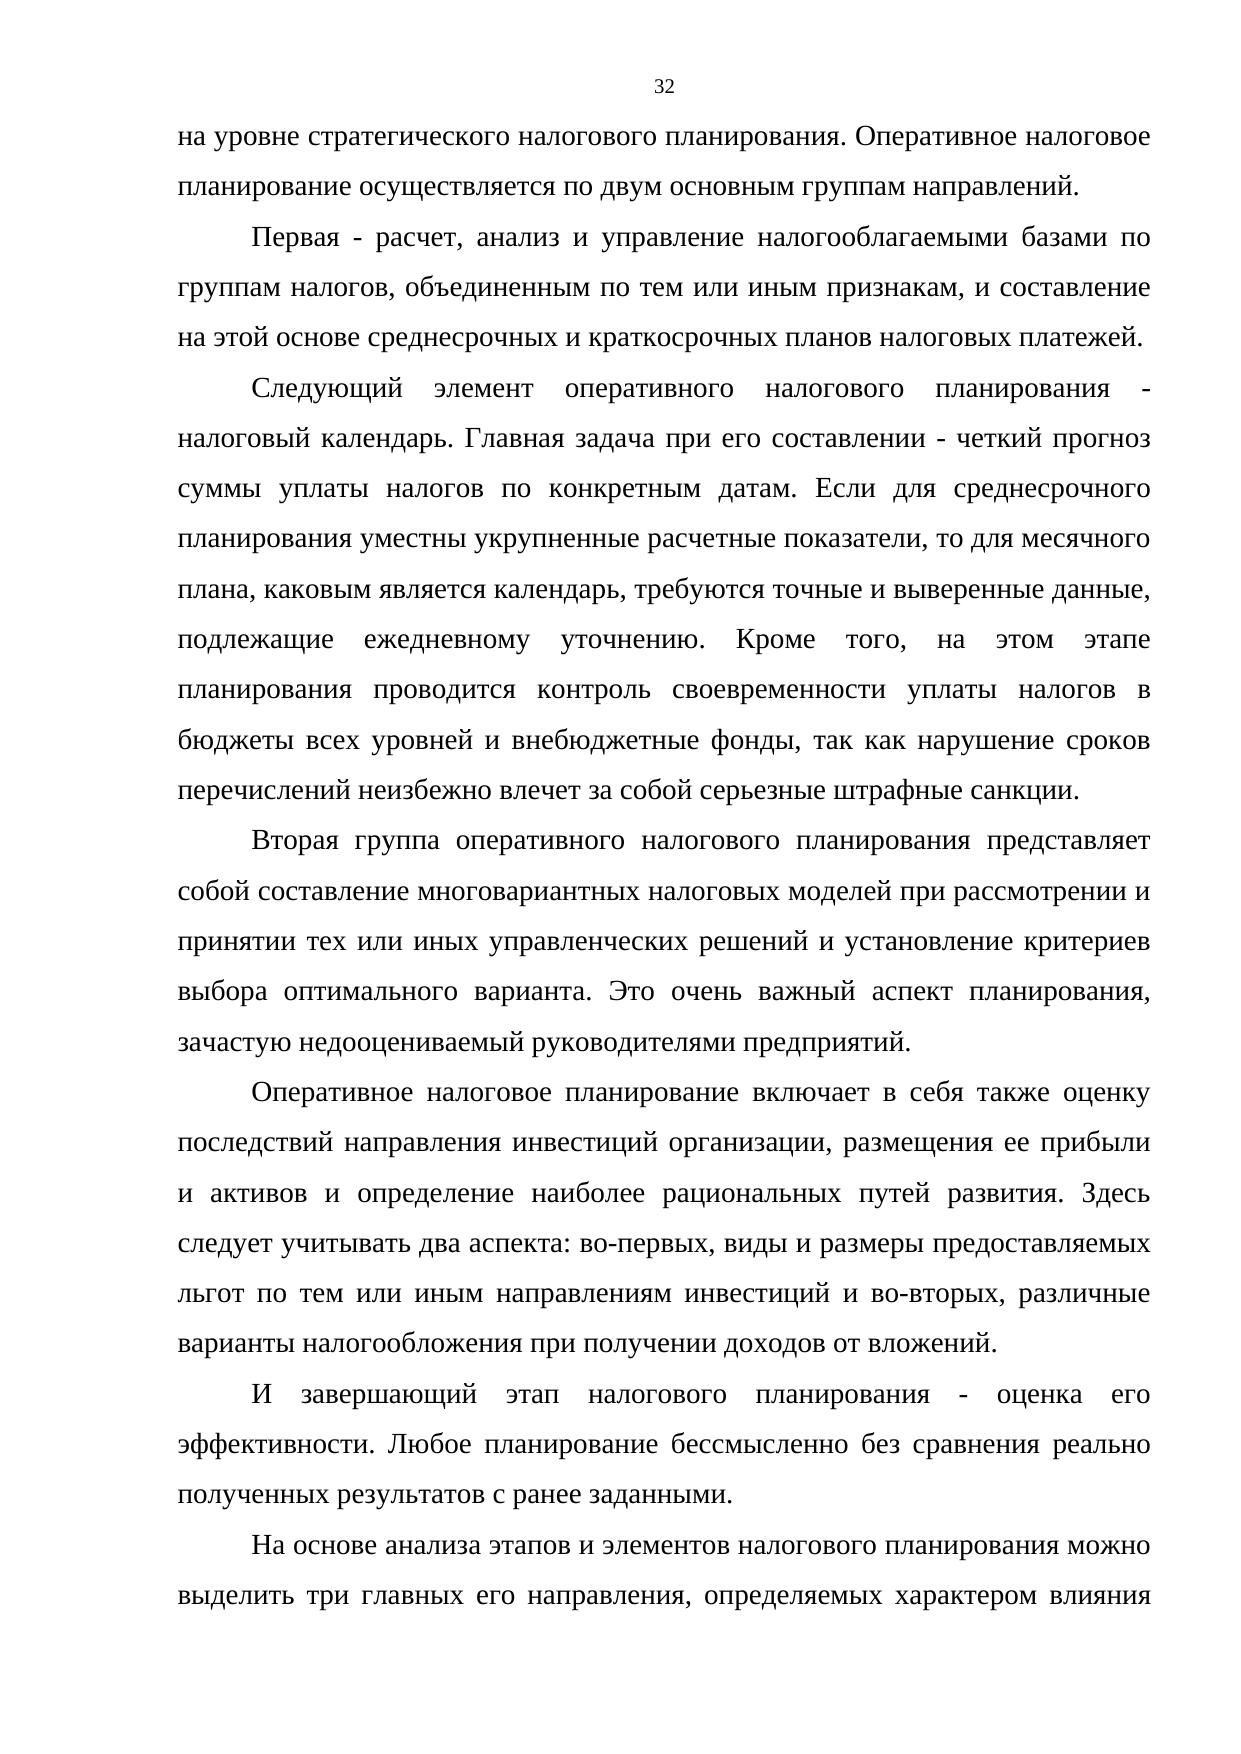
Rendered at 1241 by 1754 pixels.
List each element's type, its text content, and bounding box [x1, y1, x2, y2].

text Вторая группа оперативного налогового планирования представляет собой составление многовариантных налоговых моделей при рассмотрении и принятии тех или иных управленческих решений и установление критериев выбора оптимального варианта. Это очень важный аспект планирования, зачастую недооцениваемый руководителями предприятий. [177, 822, 1152, 1057]
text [177, 118, 1152, 202]
text И завершающий этап налогового планирования - оценка его эффективности. Любое планирование бессмысленно без сравнения реально полученных результатов с ранее заданными. [177, 1376, 1152, 1510]
text Оперативное налоговое планирование включает в себя также оценку последствий направления инвестиций организации, размещения ее прибыли и активов и определение наиболее рациональных путей развития. Здесь следует учитывать два аспекта: во-первых, виды и размеры предоставляемых льгот по тем или иным направлениям инвестиций и во-вторых, различные варианты налогообложения при получении доходов от вложений. [177, 1074, 1152, 1359]
text Следующий элемент оперативного налогового планирования - налоговый календарь. Главная задача при его составлении - четкий прогноз суммы уплаты налогов по конкретным датам. Если для среднесрочного планирования уместны укрупненные расчетные показатели, то для месячного плана, каковым является календарь, требуются точные и выверенные данные, подлежащие ежедневному уточнению. Кроме того, на этом этапе планирования проводится контроль своевременности уплаты налогов в бюджеты всех уровней и внебюджетные фонды, так как нарушение сроков перечислений неизбежно влечет за собой серьезные штрафные санкции. [177, 370, 1152, 806]
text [177, 1527, 1152, 1611]
text Первая - расчет, анализ и управление налогооблагаемыми базами по группам налогов, объединенным по тем или иным признакам, и составление на этой основе среднесрочных и краткосрочных планов налоговых платежей. [177, 219, 1152, 353]
